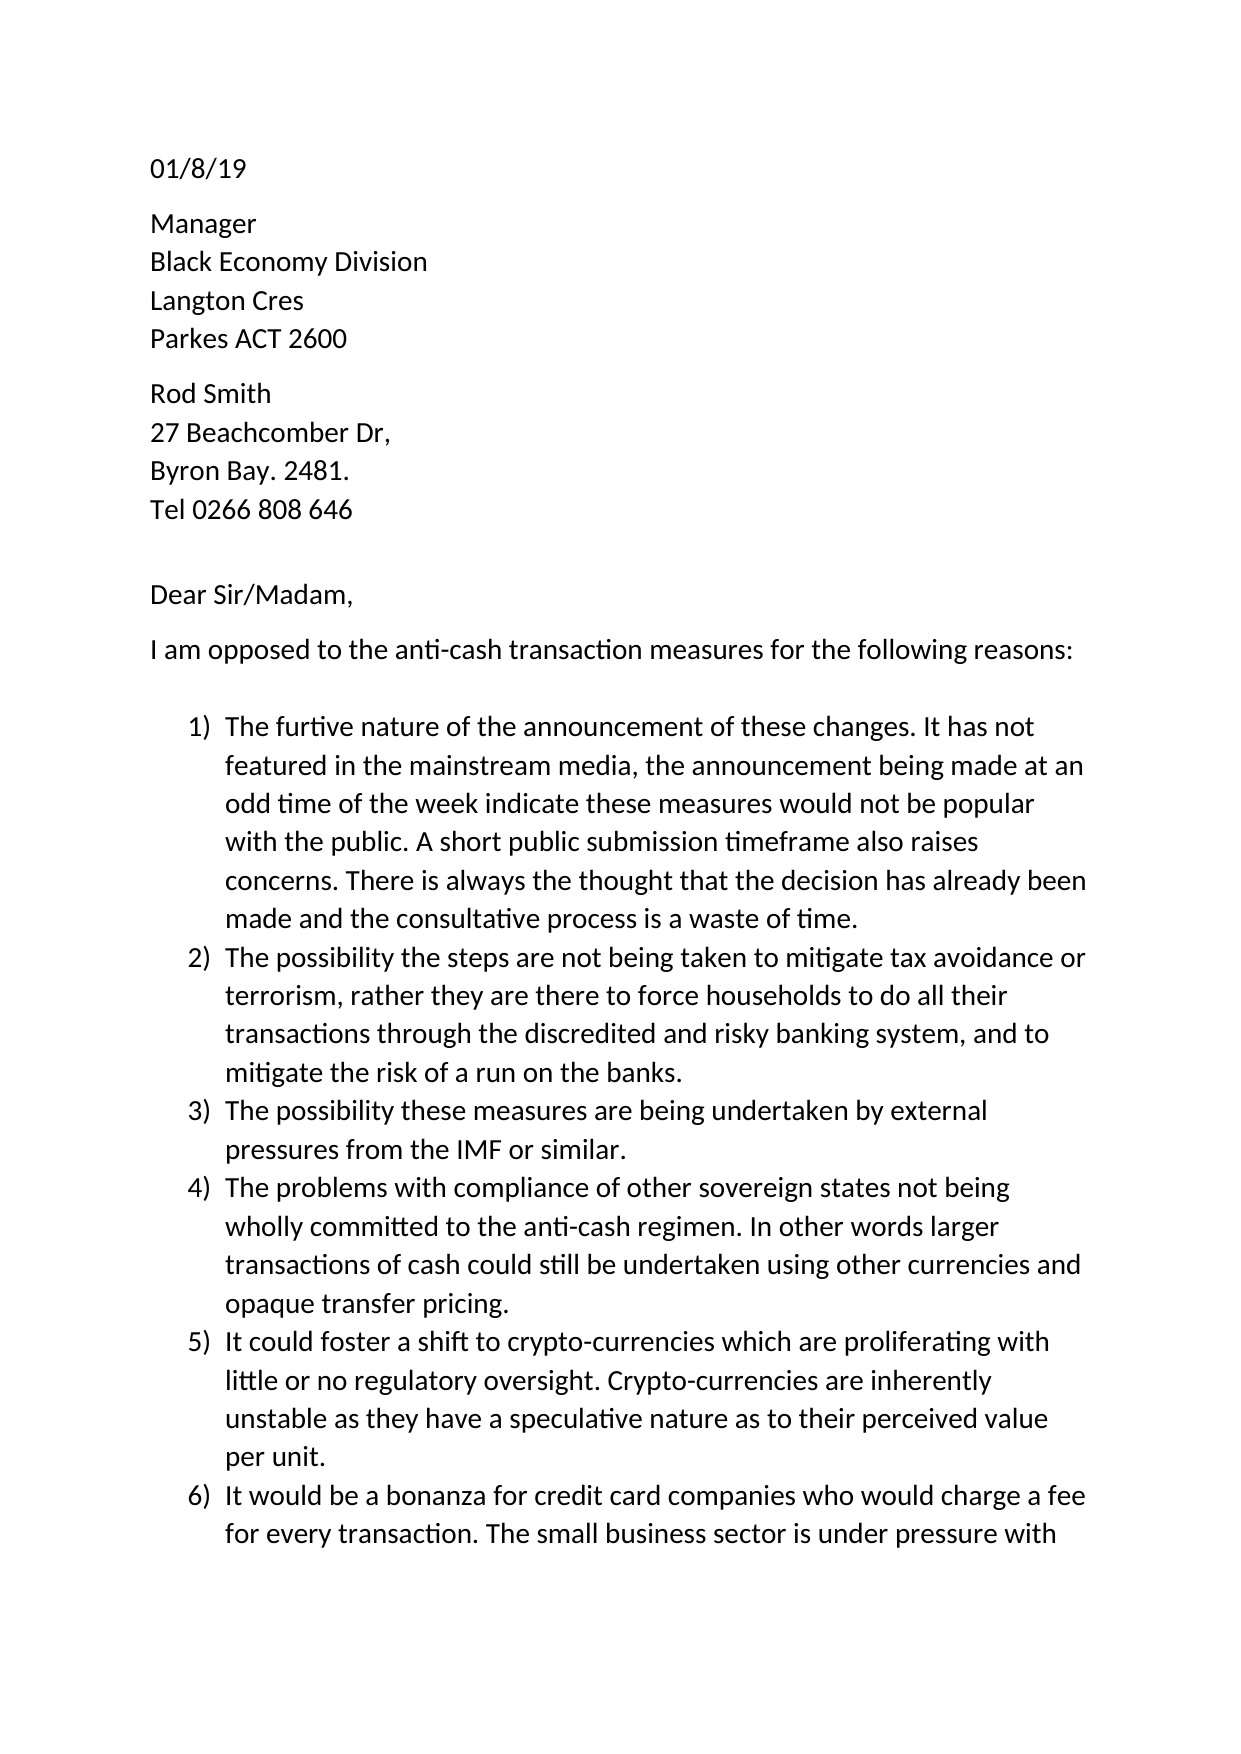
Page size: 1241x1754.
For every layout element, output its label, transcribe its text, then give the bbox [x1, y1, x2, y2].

list It could foster a shift to crypto-currencies which are proliferating with little or no regulatory oversight. Crypto-currencies are inherently unstable as they have a speculative nature as to their perceived value per unit. [187, 1323, 1090, 1474]
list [187, 1477, 1090, 1551]
list The problems with compliance of other sovereign states not being wholly committed to the anti-cash regimen. In other words larger transactions of cash could still be undertaken using other currencies and opaque transfer pricing. [187, 1169, 1090, 1320]
text 27 Beachcomber Dr, [150, 414, 1090, 449]
text Manager Black Economy Division Langton Cres Parkes ACT 2600 [150, 205, 1090, 356]
text I am opposed to the anti-cash transaction measures for the following reasons: [150, 631, 1090, 667]
list The possibility these measures are being undertaken by external pressures from the IMF or similar. [187, 1092, 1090, 1167]
text Rod Smith [150, 376, 1090, 411]
list The possibility the steps are not being taken to mitigate tax avoidance or terrorism, rather they are there to force households to do all their transactions through the discredited and risky banking system, and to mitigate the risk of a run on the banks. [187, 939, 1090, 1090]
text Byron Bay. 2481. [150, 452, 1090, 488]
text Dear Sir/Madam, [150, 576, 1090, 612]
text Tel 0266 808 646 [150, 491, 1090, 526]
list The furtive nature of the announcement of these changes. It has not featured in the mainstream media, the announcement being made at an odd time of the week indicate these measures would not be popular with the public. A short public submission timeframe also raises concerns. There is always the thought that the decision has already been made and the consultative process is a waste of time. [187, 708, 1090, 936]
text 01/8/19 [150, 150, 1090, 186]
